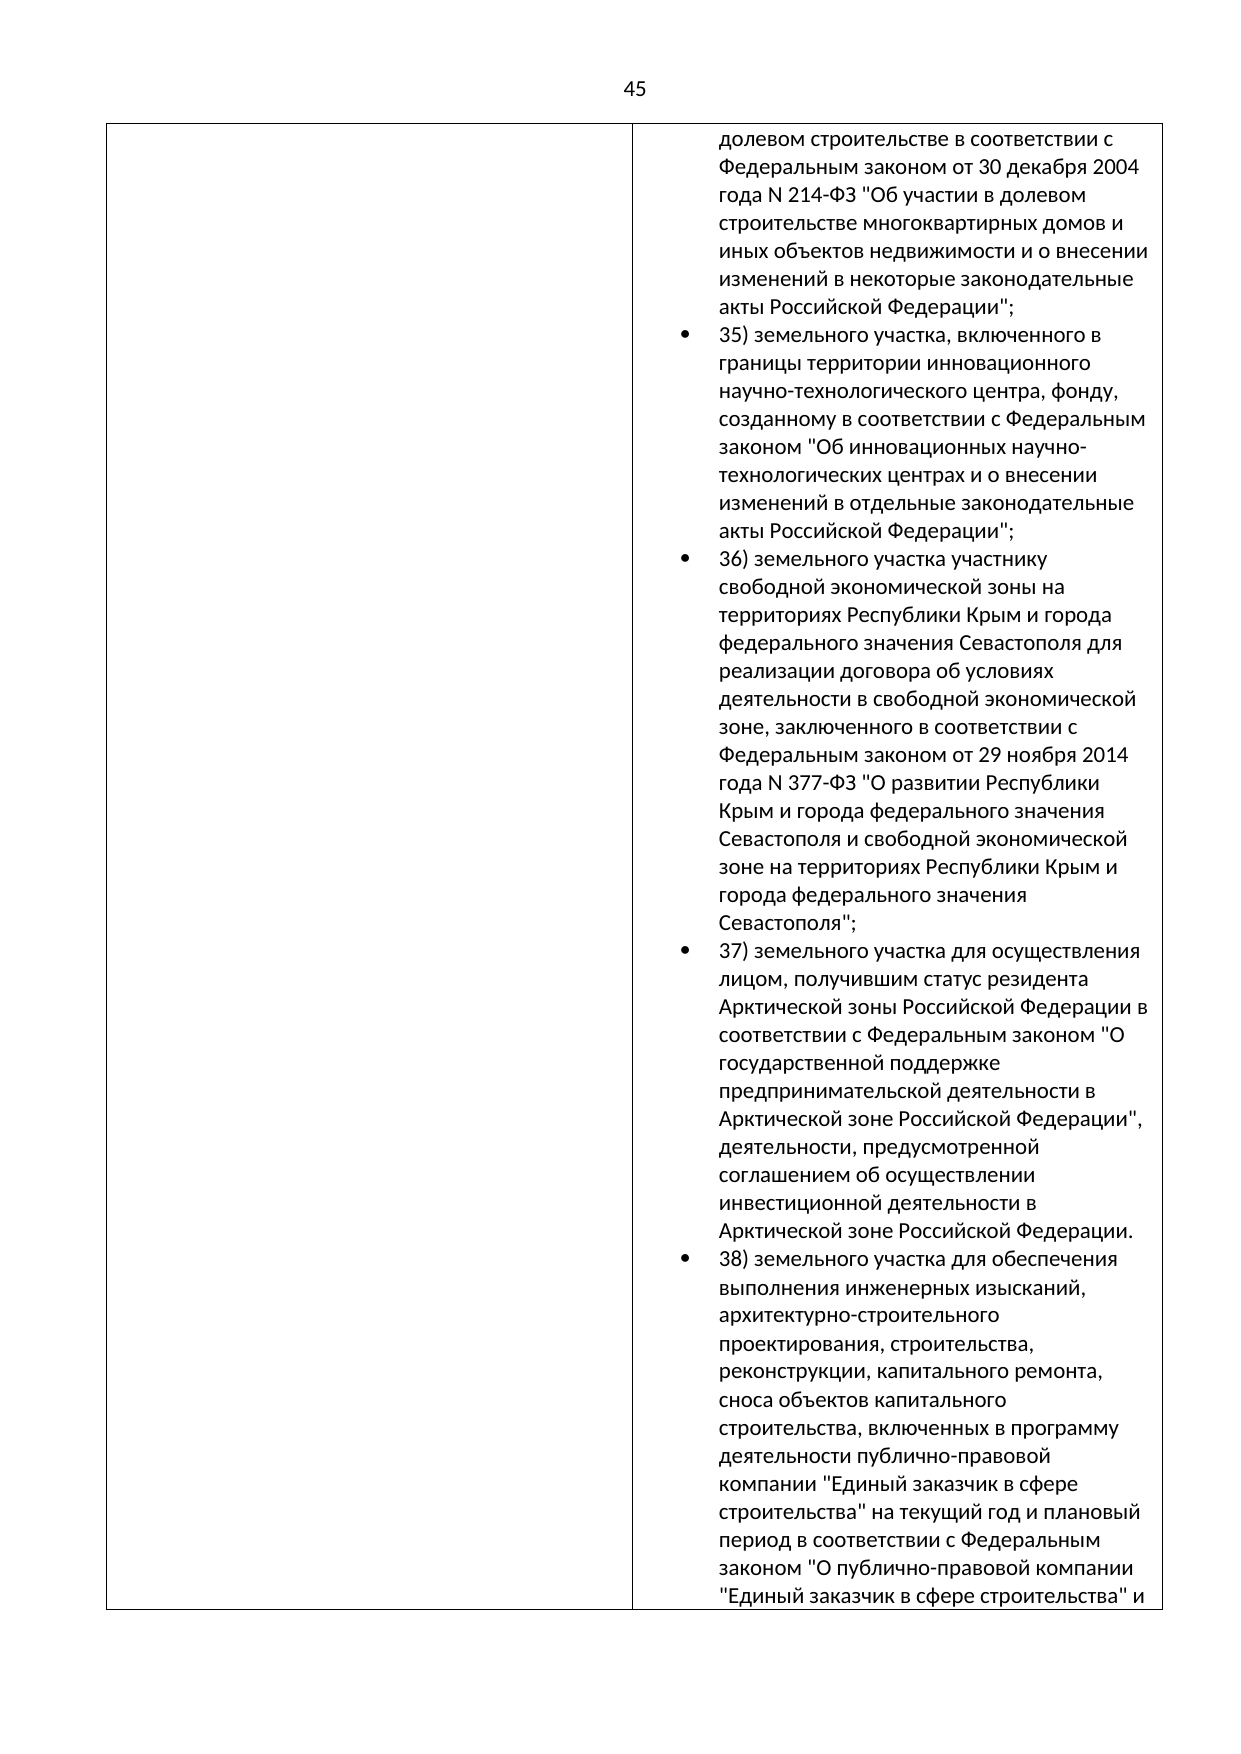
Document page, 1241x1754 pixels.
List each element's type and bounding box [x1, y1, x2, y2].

table_cell [107, 124, 632, 1609]
table_cell [633, 124, 1162, 1609]
